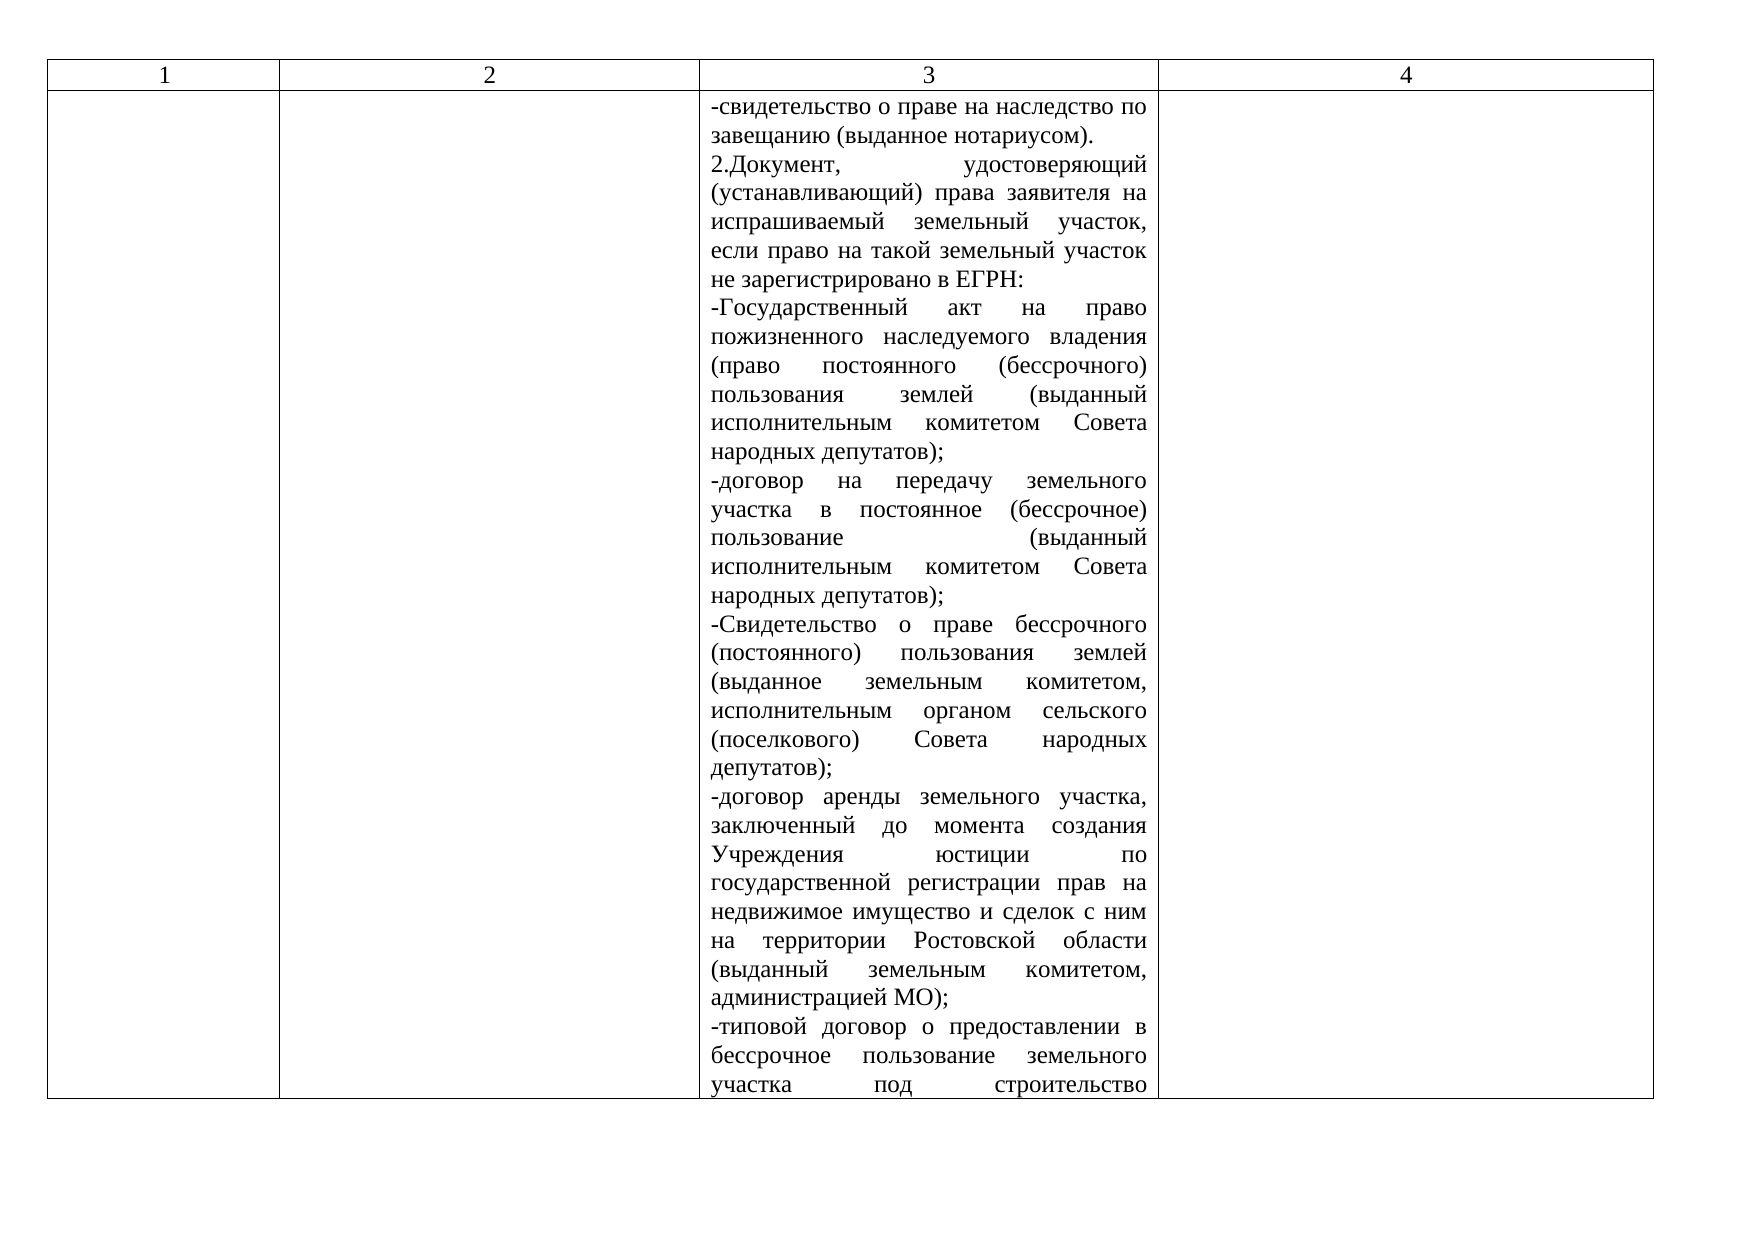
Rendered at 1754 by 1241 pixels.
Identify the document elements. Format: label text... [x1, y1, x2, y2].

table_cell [1159, 91, 1653, 1097]
table_header 3 [700, 60, 1158, 90]
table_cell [700, 91, 1158, 1097]
table_header 4 [1159, 60, 1653, 90]
table_header 2 [280, 60, 699, 90]
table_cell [280, 91, 699, 1097]
table_header 1 [48, 60, 279, 90]
